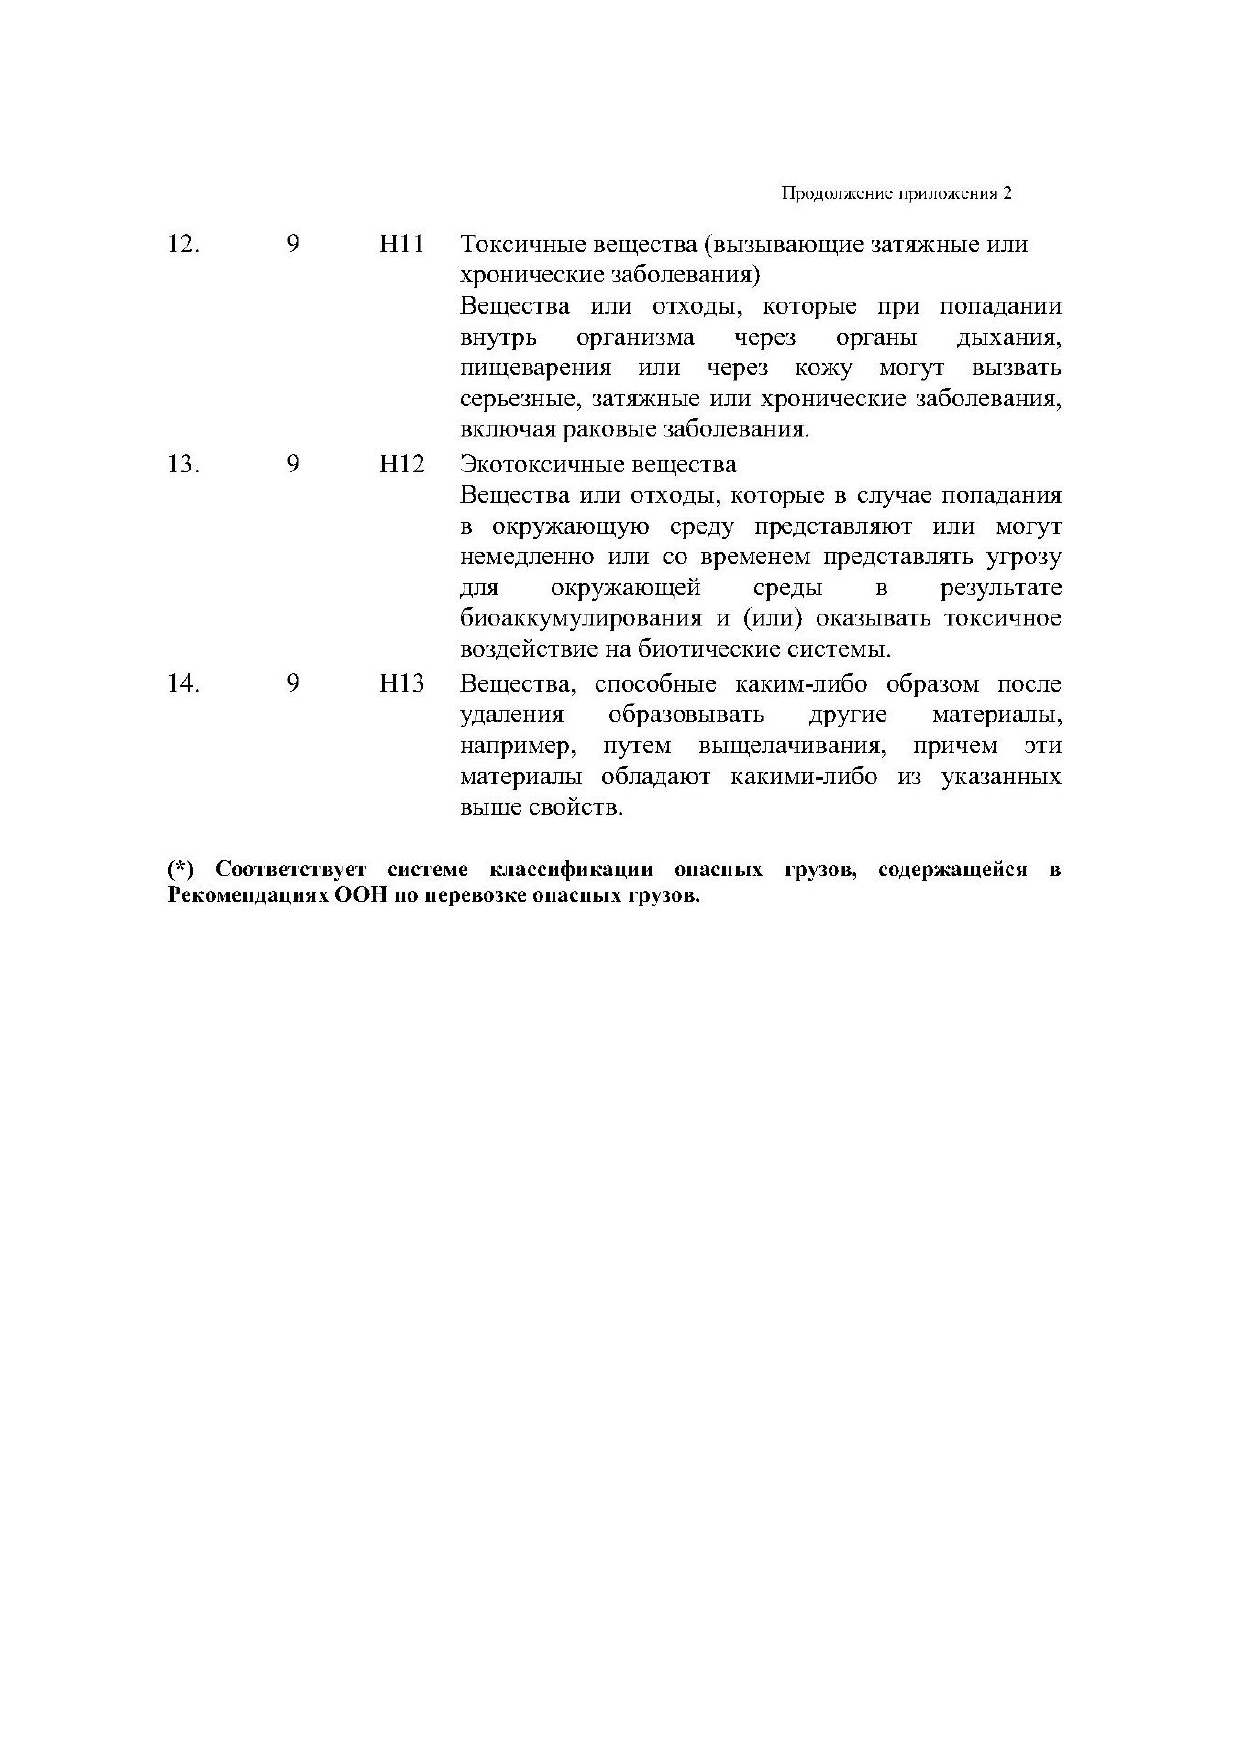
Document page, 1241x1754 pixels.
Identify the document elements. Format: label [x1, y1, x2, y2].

picture [132, 147, 1107, 949]
